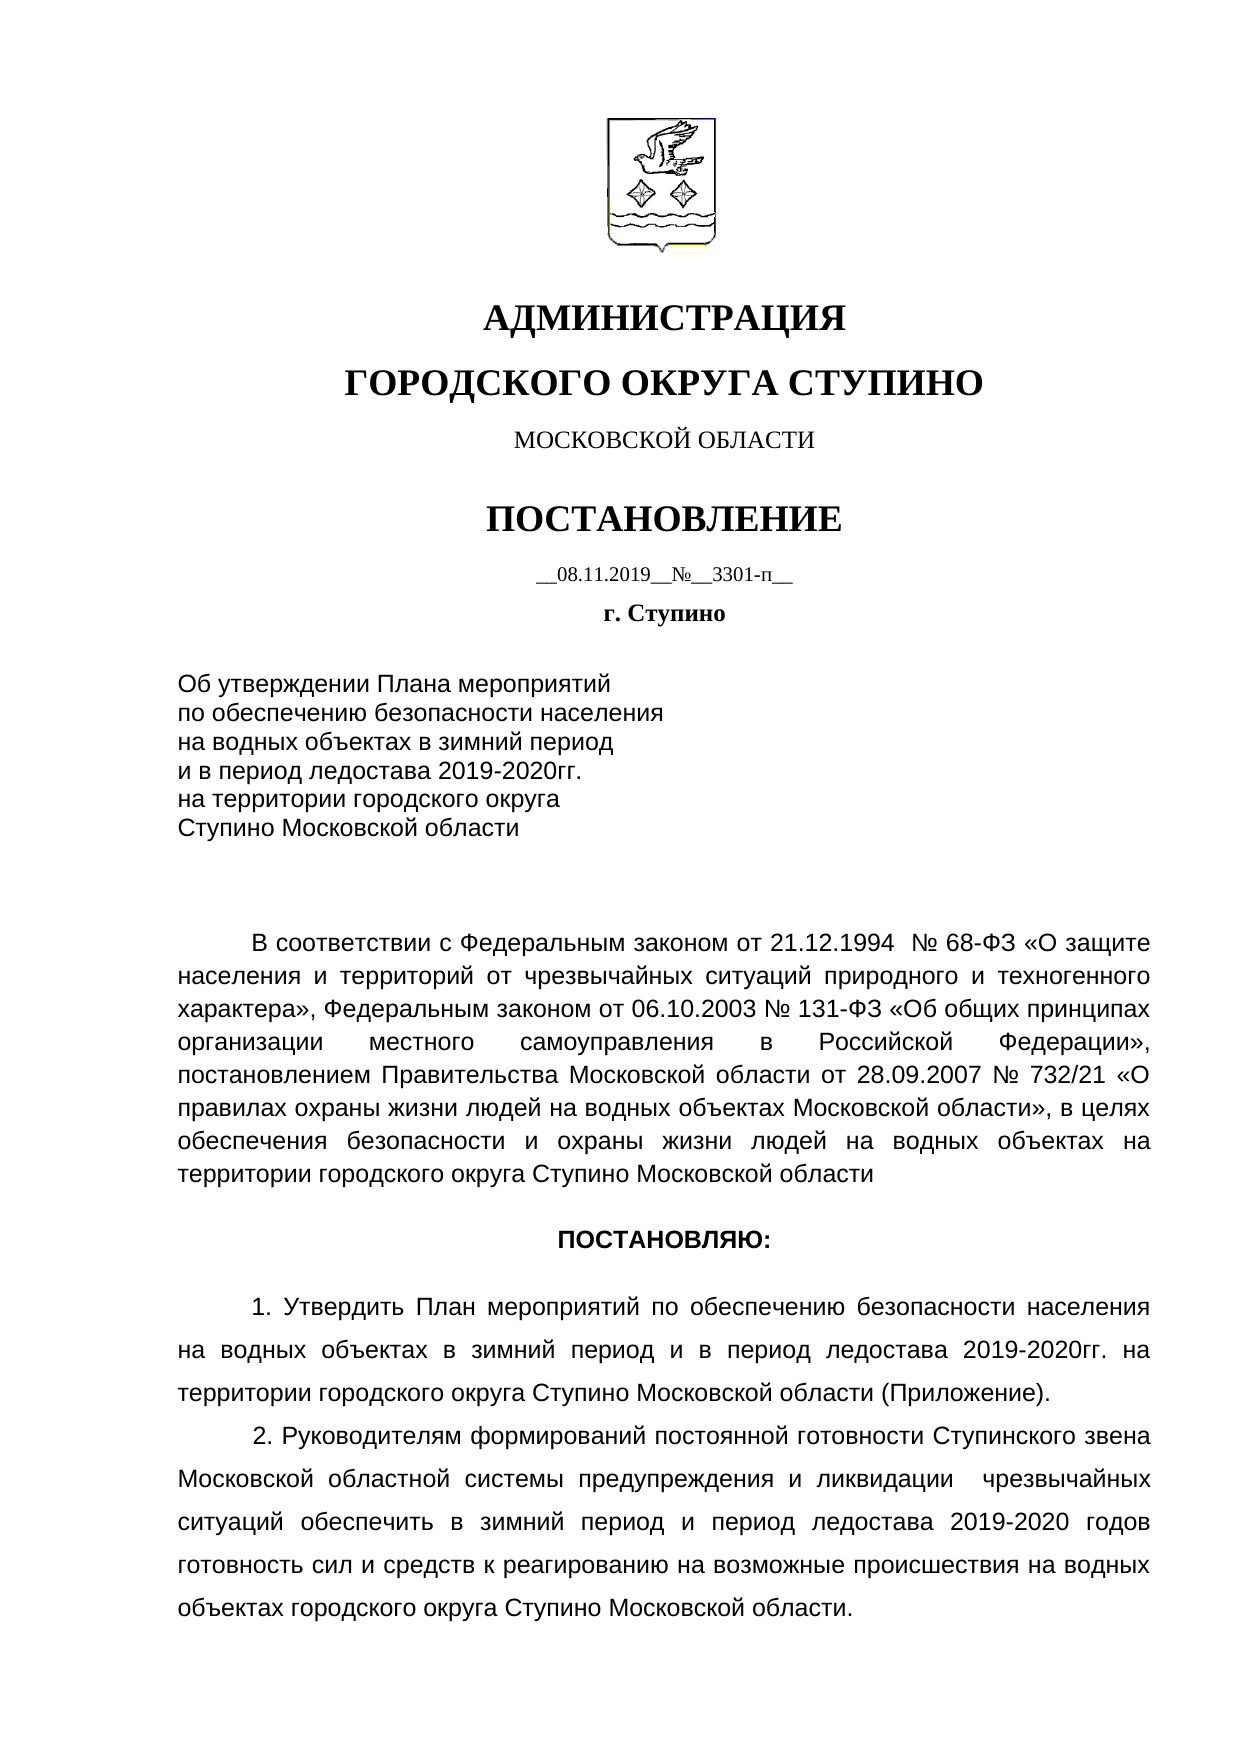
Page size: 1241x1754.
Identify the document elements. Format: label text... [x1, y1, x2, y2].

picture [604, 118, 718, 255]
text на водных объектах в зимний период [177, 727, 1152, 756]
text ПОСТАНОВЛЕНИЕ [177, 497, 1152, 540]
text ПОСТАНОВЛЯЮ: [177, 1225, 1152, 1254]
text АДМИНИСТРАЦИЯ [177, 296, 1152, 339]
text 1. Утвердить План мероприятий по обеспечению безопасности населения на водных объектах в зимний период и в период ледостава 2019-2020гг. на территории городского округа Ступино Московской области (Приложение). [177, 1291, 1152, 1406]
text г. Ступино [177, 598, 1152, 626]
text на территории городского округа [177, 784, 1152, 813]
text Ступино Московской области [177, 813, 1152, 842]
text и в период ледостава 2019-2020гг. [177, 756, 1152, 784]
text В соответствии с Федеральным законом от 21.12.1994 № 68-ФЗ «О защите населения и территорий от чрезвычайных ситуаций природного и техногенного характера», Федеральным законом от 06.10.2003 № 131-ФЗ «Об общих принципах организации местного самоуправления в Российской Федерации», постановлением Правительства Московской области от 28.09.2007 № 732/21 «О правилах охраны жизни людей на водных объектах Московской области», в целях обеспечения безопасности и охраны жизни людей на водных объектах на территории городского округа Ступино Московской области [177, 928, 1152, 1188]
text 2. Руководителям формирований постоянной готовности Ступинского звена Московской областной системы предупреждения и ликвидации чрезвычайных ситуаций обеспечить в зимний период и период ледостава 2019-2020 годов готовность сил и средств к реагированию на возможные происшествия на водных объектах городского округа Ступино Московской области. [177, 1421, 1152, 1622]
text МОСКОВСКОЙ ОБЛАСТИ [177, 425, 1152, 454]
text по обеспечению безопасности населения [177, 698, 1152, 727]
text Об утверждении Плана мероприятий [177, 669, 1152, 698]
subtitle ГОРОДСКОГО ОКРУГА СТУПИНО [177, 360, 1152, 403]
text __08.11.2019__№__3301-п__ [177, 562, 1152, 586]
